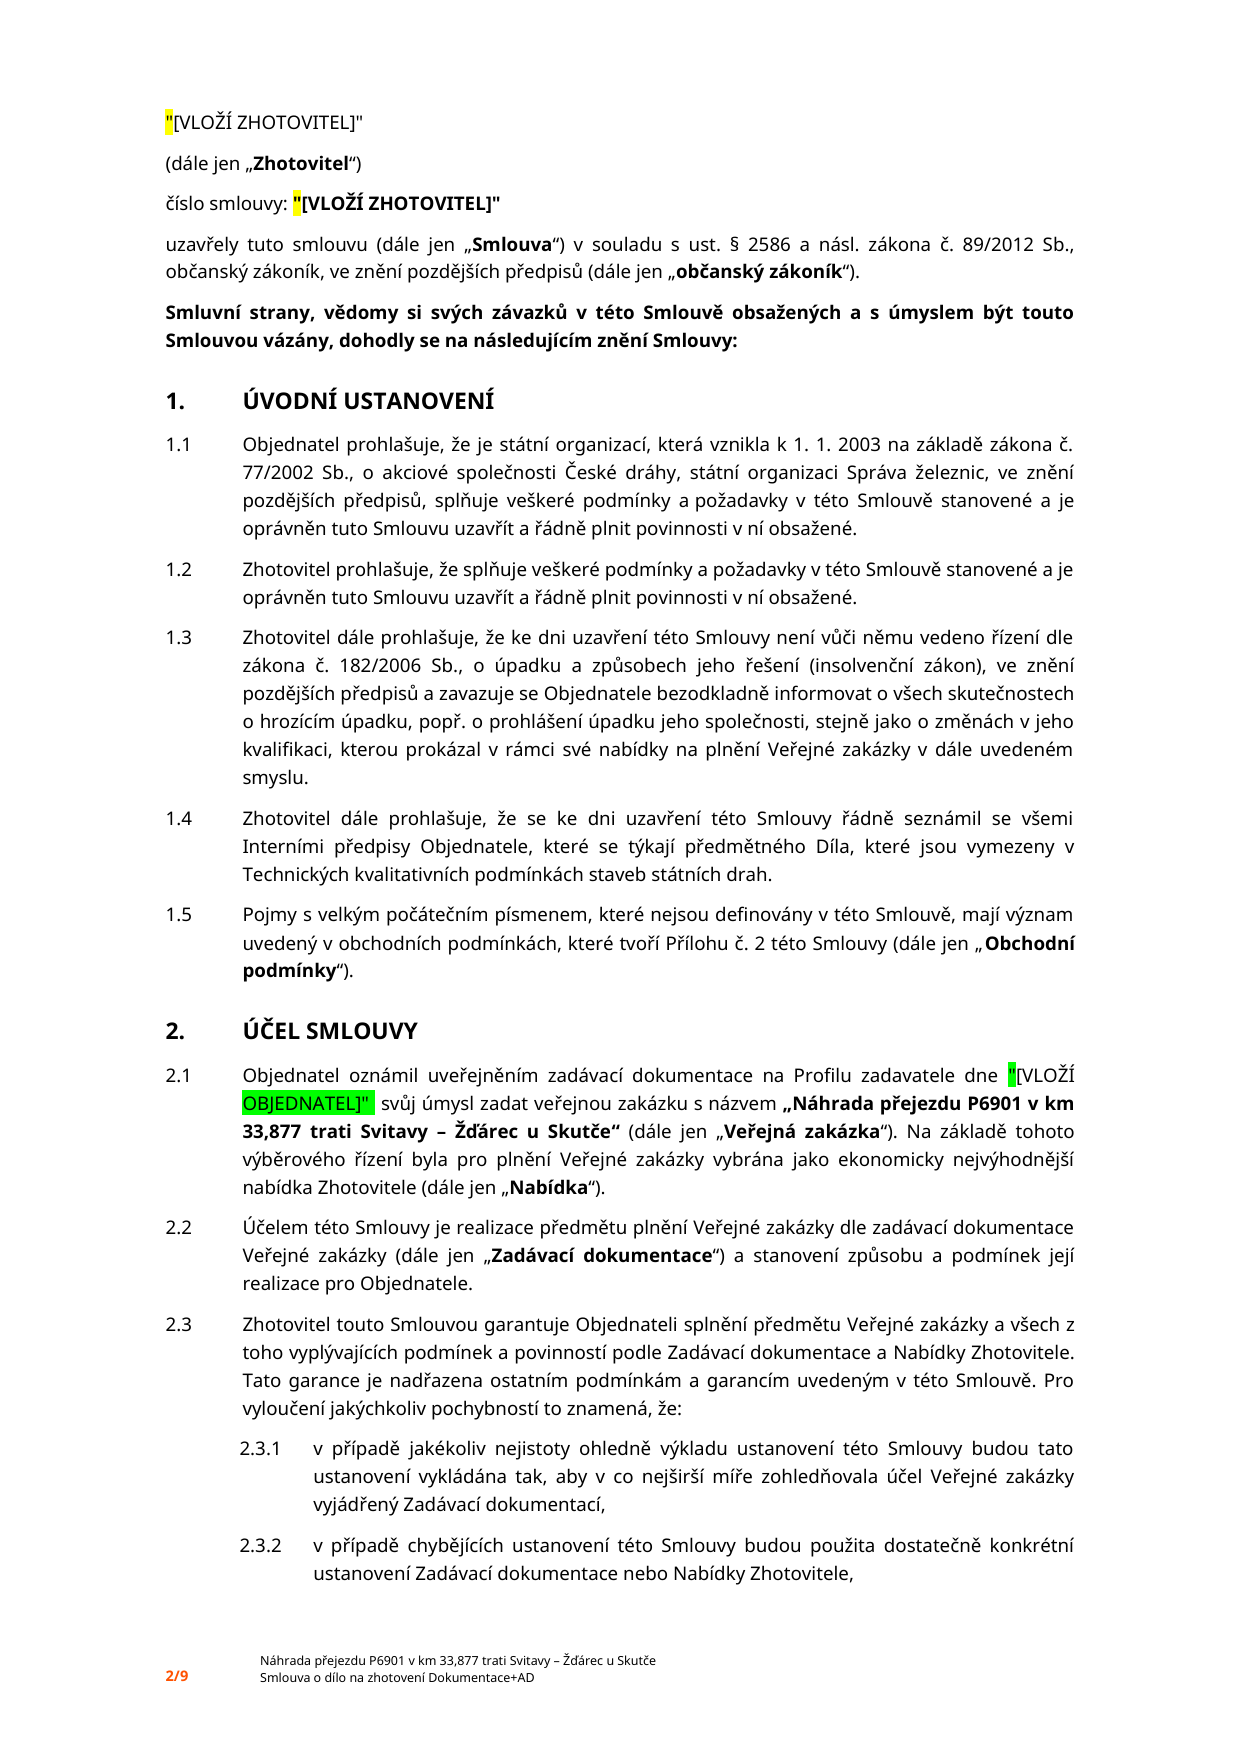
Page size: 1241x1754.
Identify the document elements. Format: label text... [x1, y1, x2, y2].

text ÚČEL SMLOUVY [165, 1015, 1075, 1046]
text Zhotovitel dále prohlašuje, že ke dni uzavření této Smlouvy není vůči němu vedeno řízení dle zákona č. 182/2006 Sb., o úpadku a způsobech jeho řešení (insolvenční zákon), ve znění pozdějších předpisů a zavazuje se Objednatele bezodkladně informovat o všech skutečnostech o hrozícím úpadku, popř. o prohlášení úpadku jeho společnosti, stejně jako o změnách v jeho kvalifikaci, kterou prokázal v rámci své nabídky na plnění Veřejné zakázky v dále uvedeném smyslu. [165, 624, 1075, 790]
text uzavřely tuto smlouvu (dále jen „Smlouva“) v souladu s ust. § 2586 a násl. zákona č. 89/2012 Sb., občanský zákoník, ve znění pozdějších předpisů (dále jen „občanský zákoník“). [165, 231, 1075, 284]
text Zhotovitel dále prohlašuje, že se ke dni uzavření této Smlouvy řádně seznámil se všemi Interními předpisy Objednatele, které se týkají předmětného Díla, které jsou vymezeny v Technických kvalitativních podmínkách staveb státních drah. [165, 805, 1075, 887]
text Objednatel prohlašuje, že je státní organizací, která vznikla k 1. 1. 2003 na základě zákona č. 77/2002 Sb., o akciové společnosti České dráhy, státní organizaci Správa železnic, ve znění pozdějších předpisů, splňuje veškeré podmínky a požadavky v této Smlouvě stanovené a je oprávněn tuto Smlouvu uzavřít a řádně plnit povinnosti v ní obsažené. [165, 431, 1075, 541]
list v případě jakékoliv nejistoty ohledně výkladu ustanovení této Smlouvy budou tato ustanovení vykládána tak, aby v co nejširší míře zohledňovala účel Veřejné zakázky vyjádřený Zadávací dokumentací, [239, 1436, 1075, 1517]
text číslo smlouvy: [165, 190, 293, 216]
text Smluvní strany, vědomy si svých závazků v této Smlouvě obsažených a s úmyslem být touto Smlouvou vázány, dohodly se na následujícím znění Smlouvy: [165, 299, 1075, 353]
text Zhotovitel prohlašuje, že splňuje veškeré podmínky a požadavky v této Smlouvě stanovené a je oprávněn tuto Smlouvu uzavřít a řádně plnit povinnosti v ní obsažené. [165, 556, 1075, 609]
text číslo smlouvy: [301, 190, 1075, 216]
text Účelem této Smlouvy je realizace předmětu plnění Veřejné zakázky dle zadávací dokumentace Veřejné zakázky (dále jen „Zadávací dokumentace“) a stanovení způsobu a podmínek její realizace pro Objednatele. [165, 1214, 1075, 1296]
list v případě chybějících ustanovení této Smlouvy budou použita dostatečně konkrétní ustanovení Zadávací dokumentace nebo Nabídky Zhotovitele, [239, 1532, 1075, 1586]
text ÚVODNÍ USTANOVENÍ [165, 384, 1075, 416]
text Objednatel oznámil uveřejněním zadávací dokumentace na Profilu zadavatele dne svůj úmysl zadat veřejnou zakázku s názvem „Náhrada přejezdu P6901 v km 33,877 trati Svitavy – Žďárec u Skutče“ (dále jen „Veřejná zakázka“). Na základě tohoto výběrového řízení byla pro plnění Veřejné zakázky vybrána jako ekonomicky nejvýhodnější nabídka Zhotovitele (dále jen „Nabídka“). [165, 1062, 1075, 1199]
text Pojmy s velkým počátečním písmenem, které nejsou definovány v této Smlouvě, mají význam uvedený v obchodních podmínkách, které tvoří Přílohu č. 2 této Smlouvy (dále jen „Obchodní podmínky“). [165, 902, 1075, 983]
text Zhotovitel touto Smlouvou garantuje Objednateli splnění předmětu Veřejné zakázky a všech z toho vyplývajících podmínek a povinností podle Zadávací dokumentace a Nabídky Zhotovitele. Tato garance je nadřazena ostatním podmínkám a garancím uvedeným v této Smlouvě. Pro vyloučení jakýchkoliv pochybností to znamená, že: [165, 1311, 1075, 1421]
text (dále jen „Zhotovitel“) [165, 150, 1075, 175]
